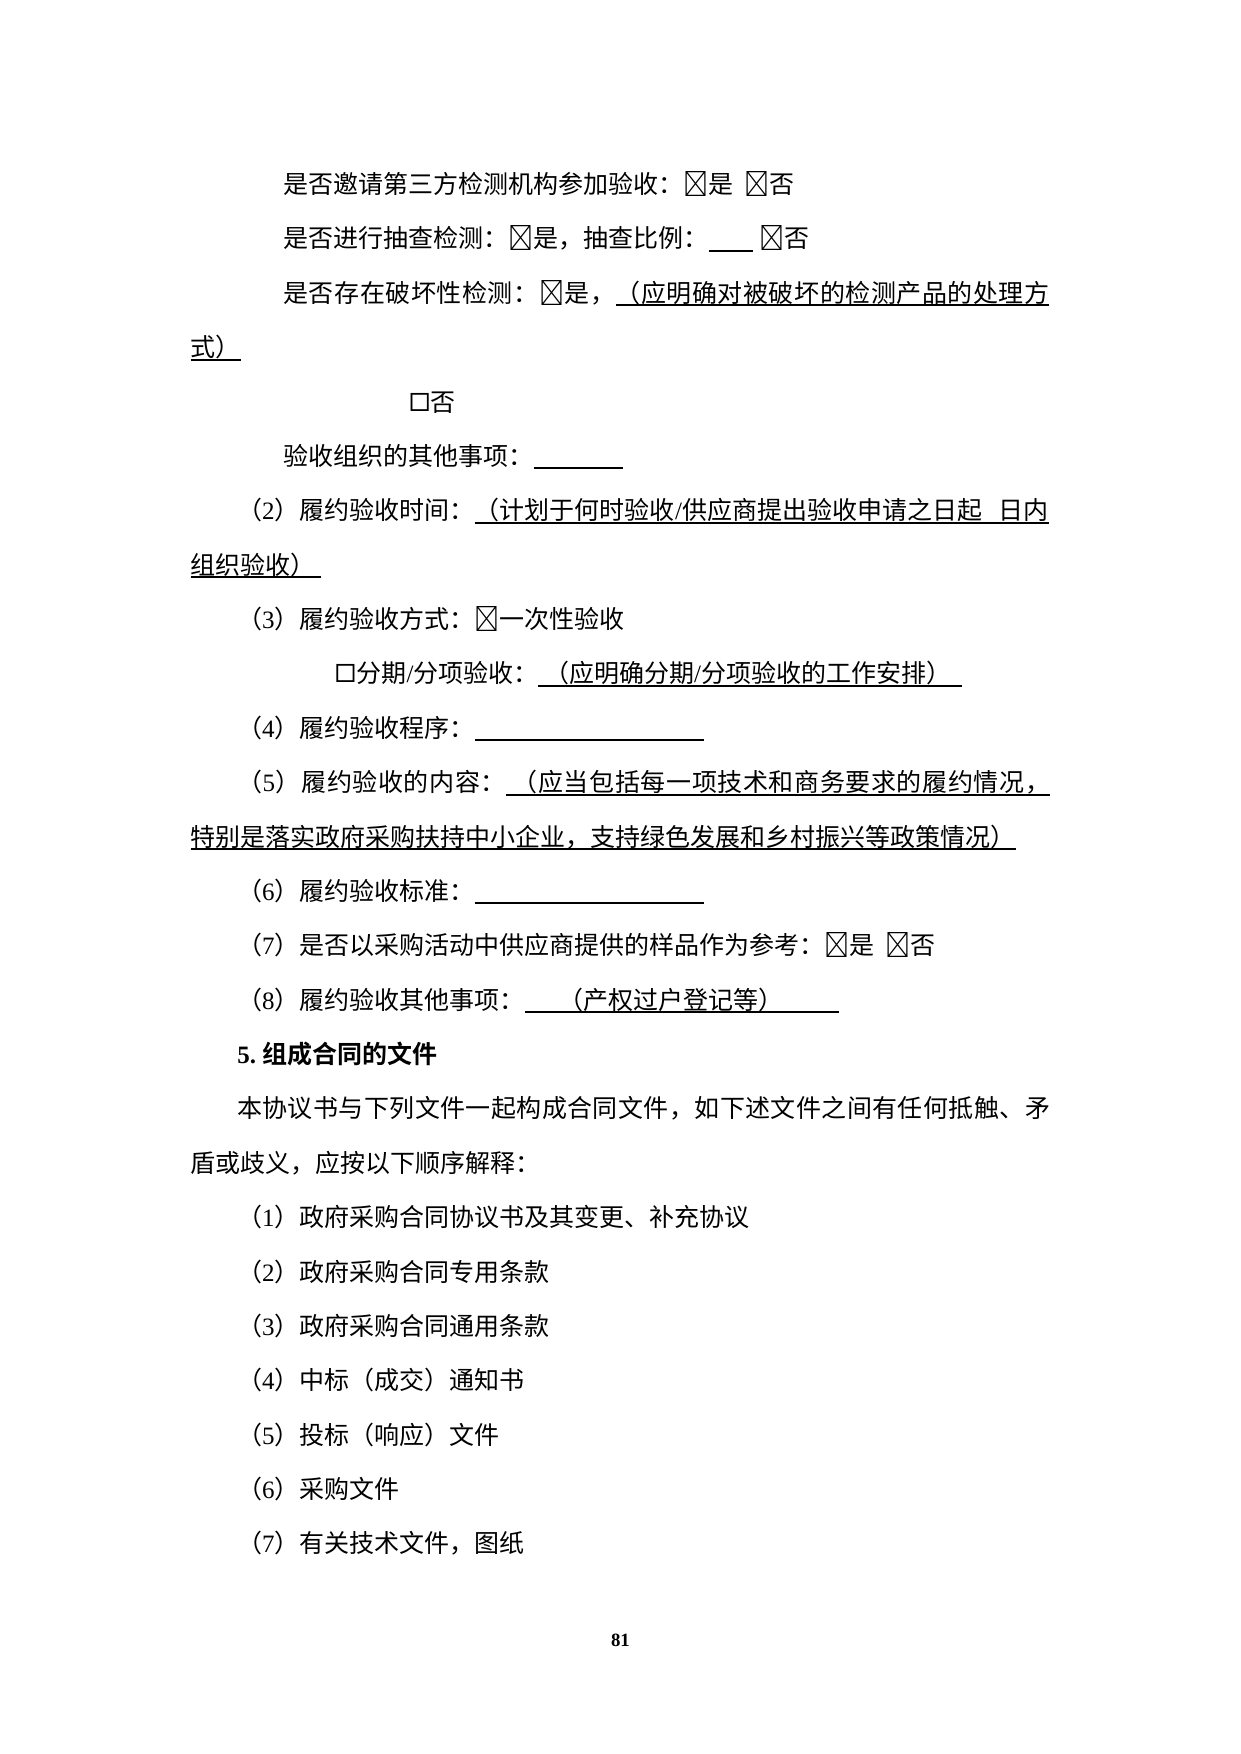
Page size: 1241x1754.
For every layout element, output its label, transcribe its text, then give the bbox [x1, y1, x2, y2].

text （4）履约验收程序： [190, 708, 1050, 744]
text （6）采购文件 [190, 1469, 1050, 1506]
text 分期/分项验收： （应明确分期/分项验收的工作安排） [190, 654, 1050, 690]
text 验收组织的其他事项： [190, 436, 1050, 473]
text （8）履约验收其他事项： （产权过户登记等） [190, 980, 1050, 1016]
text （7）有关技术文件，图纸 [190, 1524, 1050, 1560]
text 是否邀请第三方检测机构参加验收：是 否 [190, 164, 1050, 201]
text 否 [190, 382, 1050, 418]
text （7）是否以采购活动中供应商提供的样品作为参考：是 否 [190, 926, 1050, 962]
text （5）投标（响应）文件 [190, 1415, 1050, 1451]
text 是否进行抽查检测：是，抽查比例： 否 [190, 219, 1050, 255]
text （3）履约验收方式：一次性验收 [190, 599, 1050, 636]
text （2）履约验收时间：（计划于何时验收/供应商提出验收申请之日起 日内组织验收） [190, 491, 1050, 581]
text 是否存在破坏性检测：是，（应明确对被破坏的检测产品的处理方式） [190, 273, 1050, 364]
text （5）履约验收的内容： （应当包括每一项技术和商务要求的履约情况，特别是落实政府采购扶持中小企业，支持绿色发展和乡村振兴等政策情况） [190, 763, 1050, 853]
text （3）政府采购合同通用条款 [190, 1306, 1050, 1343]
text （1）政府采购合同协议书及其变更、补充协议 [190, 1198, 1050, 1234]
text 本协议书与下列文件一起构成合同文件，如下述文件之间有任何抵触、矛盾或歧义，应按以下顺序解释： [190, 1089, 1050, 1179]
text （2）政府采购合同专用条款 [190, 1252, 1050, 1288]
text （4）中标（成交）通知书 [190, 1361, 1050, 1397]
list 组成合同的文件 [190, 1034, 1050, 1071]
text （6）履约验收标准： [190, 871, 1050, 908]
